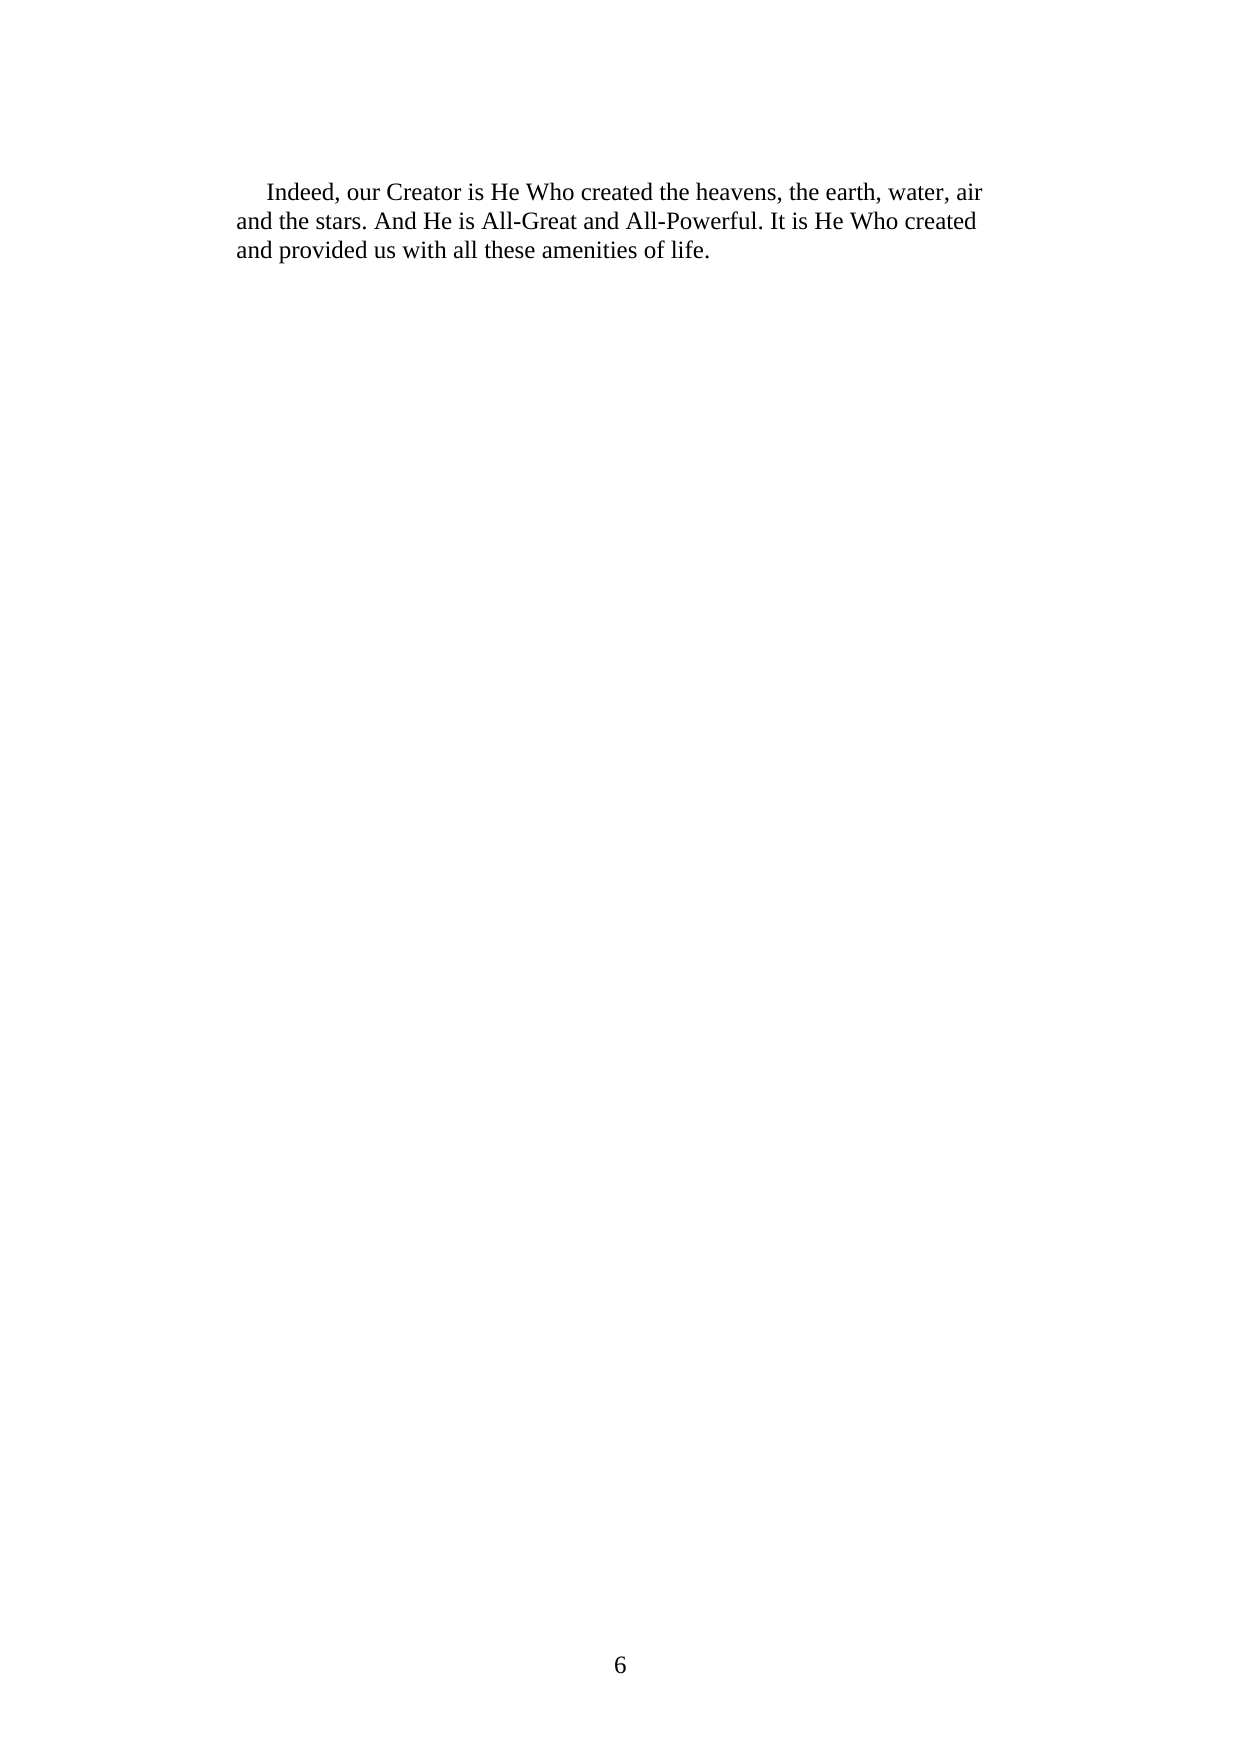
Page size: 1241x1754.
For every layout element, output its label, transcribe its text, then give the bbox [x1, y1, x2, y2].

text Indeed, our Creator is He Who created the heavens, the earth, water, air and the stars. And He is All-Great and All-Powerful. It is He Who created and provided us with all these amenities of life. [236, 177, 1004, 263]
